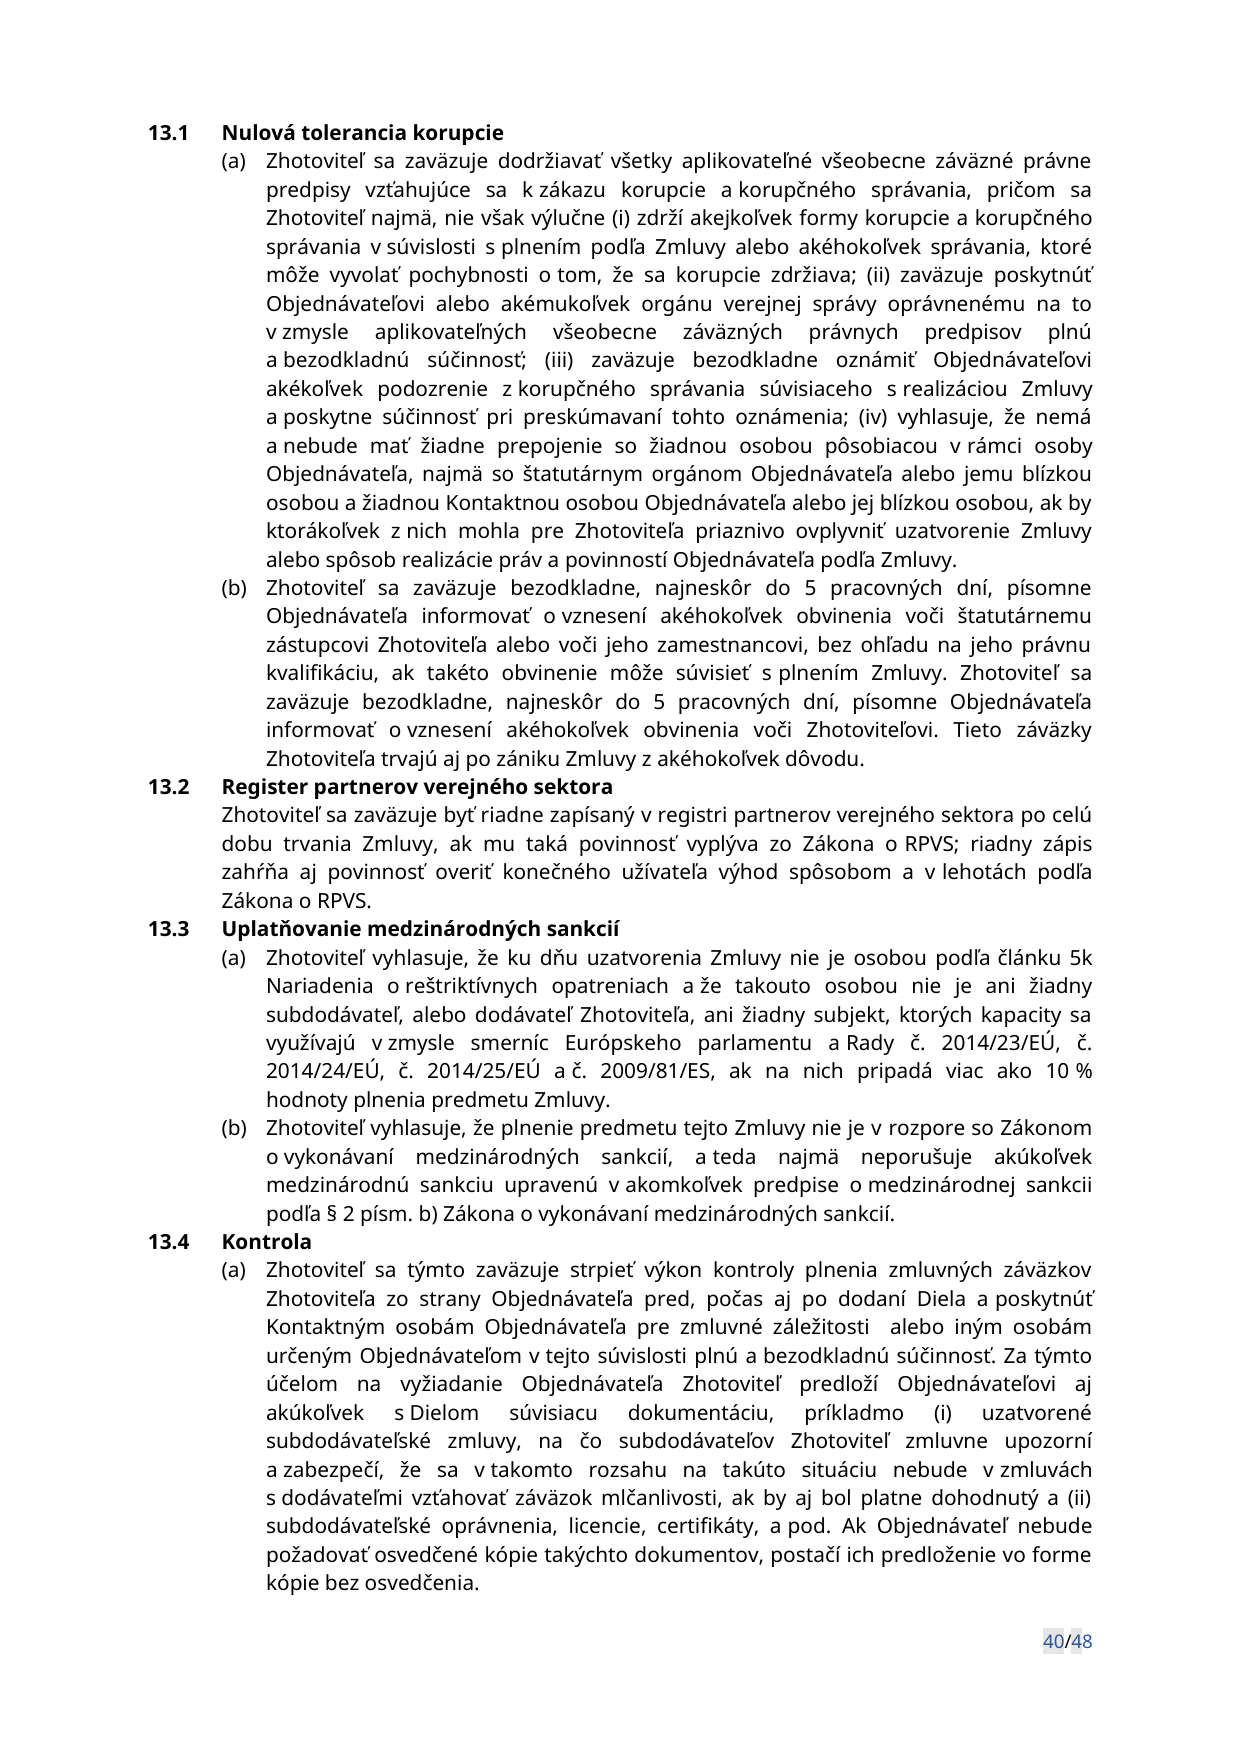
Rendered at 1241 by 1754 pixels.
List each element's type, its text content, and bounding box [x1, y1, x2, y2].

text (a) Zhotoviteľ sa týmto zaväzuje strpieť výkon kontroly plnenia zmluvných záväzkov Zhotoviteľa zo strany Objednávateľa pred, počas aj po dodaní Diela a poskytnúť Kontaktným osobám Objednávateľa pre zmluvné záležitosti alebo iným osobám určeným Objednávateľom v tejto súvislosti plnú a bezodkladnú súčinnosť. Za týmto účelom na vyžiadanie Objednávateľa Zhotoviteľ predloží Objednávateľovi aj akúkoľvek s Dielom súvisiacu dokumentáciu, príkladmo (i) uzatvorené subdodávateľské zmluvy, na čo subdodávateľov Zhotoviteľ zmluvne upozorní a zabezpečí, že sa v takomto rozsahu na takúto situáciu nebude v zmluvách s dodávateľmi vzťahovať záväzok mlčanlivosti, ak by aj bol platne dohodnutý a (ii) subdodávateľské oprávnenia, licencie, certifikáty, a pod. Ak Objednávateľ nebude požadovať osvedčené kópie takýchto dokumentov, postačí ich predloženie vo forme kópie bez osvedčenia. [221, 1256, 1093, 1597]
text 13.3 Uplatňovanie medzinárodných sankcií [148, 914, 1093, 943]
text Zhotoviteľ sa zaväzuje byť riadne zapísaný v registri partnerov verejného sektora po celú dobu trvania Zmluvy, ak mu taká povinnosť vyplýva zo Zákona o RPVS; riadny zápis zahŕňa aj povinnosť overiť konečného užívateľa výhod spôsobom a v lehotách podľa Zákona o RPVS. [221, 801, 1093, 914]
text (a) Zhotoviteľ sa zaväzuje dodržiavať všetky aplikovateľné všeobecne záväzné právne predpisy vzťahujúce sa k zákazu korupcie a korupčného správania, pričom sa Zhotoviteľ najmä, nie však výlučne (i) zdrží akejkoľvek formy korupcie a korupčného správania v súvislosti s plnením podľa Zmluvy alebo akéhokoľvek správania, ktoré môže vyvolať pochybnosti o tom, že sa korupcie zdržiava; (ii) zaväzuje poskytnúť Objednávateľovi alebo akémukoľvek orgánu verejnej správy oprávnenému na to v zmysle aplikovateľných všeobecne záväzných právnych predpisov plnú a bezodkladnú súčinnosť; (iii) zaväzuje bezodkladne oznámiť Objednávateľovi akékoľvek podozrenie z korupčného správania súvisiaceho s realizáciou Zmluvy a poskytne súčinnosť pri preskúmavaní tohto oznámenia; (iv) vyhlasuje, že nemá a nebude mať žiadne prepojenie so žiadnou osobou pôsobiacou v rámci osoby Objednávateľa, najmä so štatutárnym orgánom Objednávateľa alebo jemu blízkou osobou a žiadnou Kontaktnou osobou Objednávateľa alebo jej blízkou osobou, ak by ktorákoľvek z nich mohla pre Zhotoviteľa priaznivo ovplyvniť uzatvorenie Zmluvy alebo spôsob realizácie práv a povinností Objednávateľa podľa Zmluvy. [221, 147, 1093, 573]
text 13.4 Kontrola [148, 1227, 1093, 1256]
text (b) Zhotoviteľ vyhlasuje, že plnenie predmetu tejto Zmluvy nie je v rozpore so Zákonom o vykonávaní medzinárodných sankcií, a teda najmä neporušuje akúkoľvek medzinárodnú sankciu upravenú v akomkoľvek predpise o medzinárodnej sankcii podľa § 2 písm. b) Zákona o vykonávaní medzinárodných sankcií. [221, 1113, 1093, 1227]
text 13.1 Nulová tolerancia korupcie [148, 118, 1093, 147]
text (b) Zhotoviteľ sa zaväzuje bezodkladne, najneskôr do 5 pracovných dní, písomne Objednávateľa informovať o vznesení akéhokoľvek obvinenia voči štatutárnemu zástupcovi Zhotoviteľa alebo voči jeho zamestnancovi, bez ohľadu na jeho právnu kvalifikáciu, ak takéto obvinenie môže súvisieť s plnením Zmluvy. Zhotoviteľ sa zaväzuje bezodkladne, najneskôr do 5 pracovných dní, písomne Objednávateľa informovať o vznesení akéhokoľvek obvinenia voči Zhotoviteľovi. Tieto záväzky Zhotoviteľa trvajú aj po zániku Zmluvy z akéhokoľvek dôvodu. [221, 573, 1093, 772]
text 13.2 Register partnerov verejného sektora [148, 772, 1093, 801]
text (a) Zhotoviteľ vyhlasuje, že ku dňu uzatvorenia Zmluvy nie je osobou podľa článku 5k Nariadenia o reštriktívnych opatreniach a že takouto osobou nie je ani žiadny subdodávateľ, alebo dodávateľ Zhotoviteľa, ani žiadny subjekt, ktorých kapacity sa využívajú v zmysle smerníc Európskeho parlamentu a Rady č. 2014/23/EÚ, č. 2014/24/EÚ, č. 2014/25/EÚ a č. 2009/81/ES, ak na nich pripadá viac ako 10 % hodnoty plnenia predmetu Zmluvy. [221, 943, 1093, 1113]
